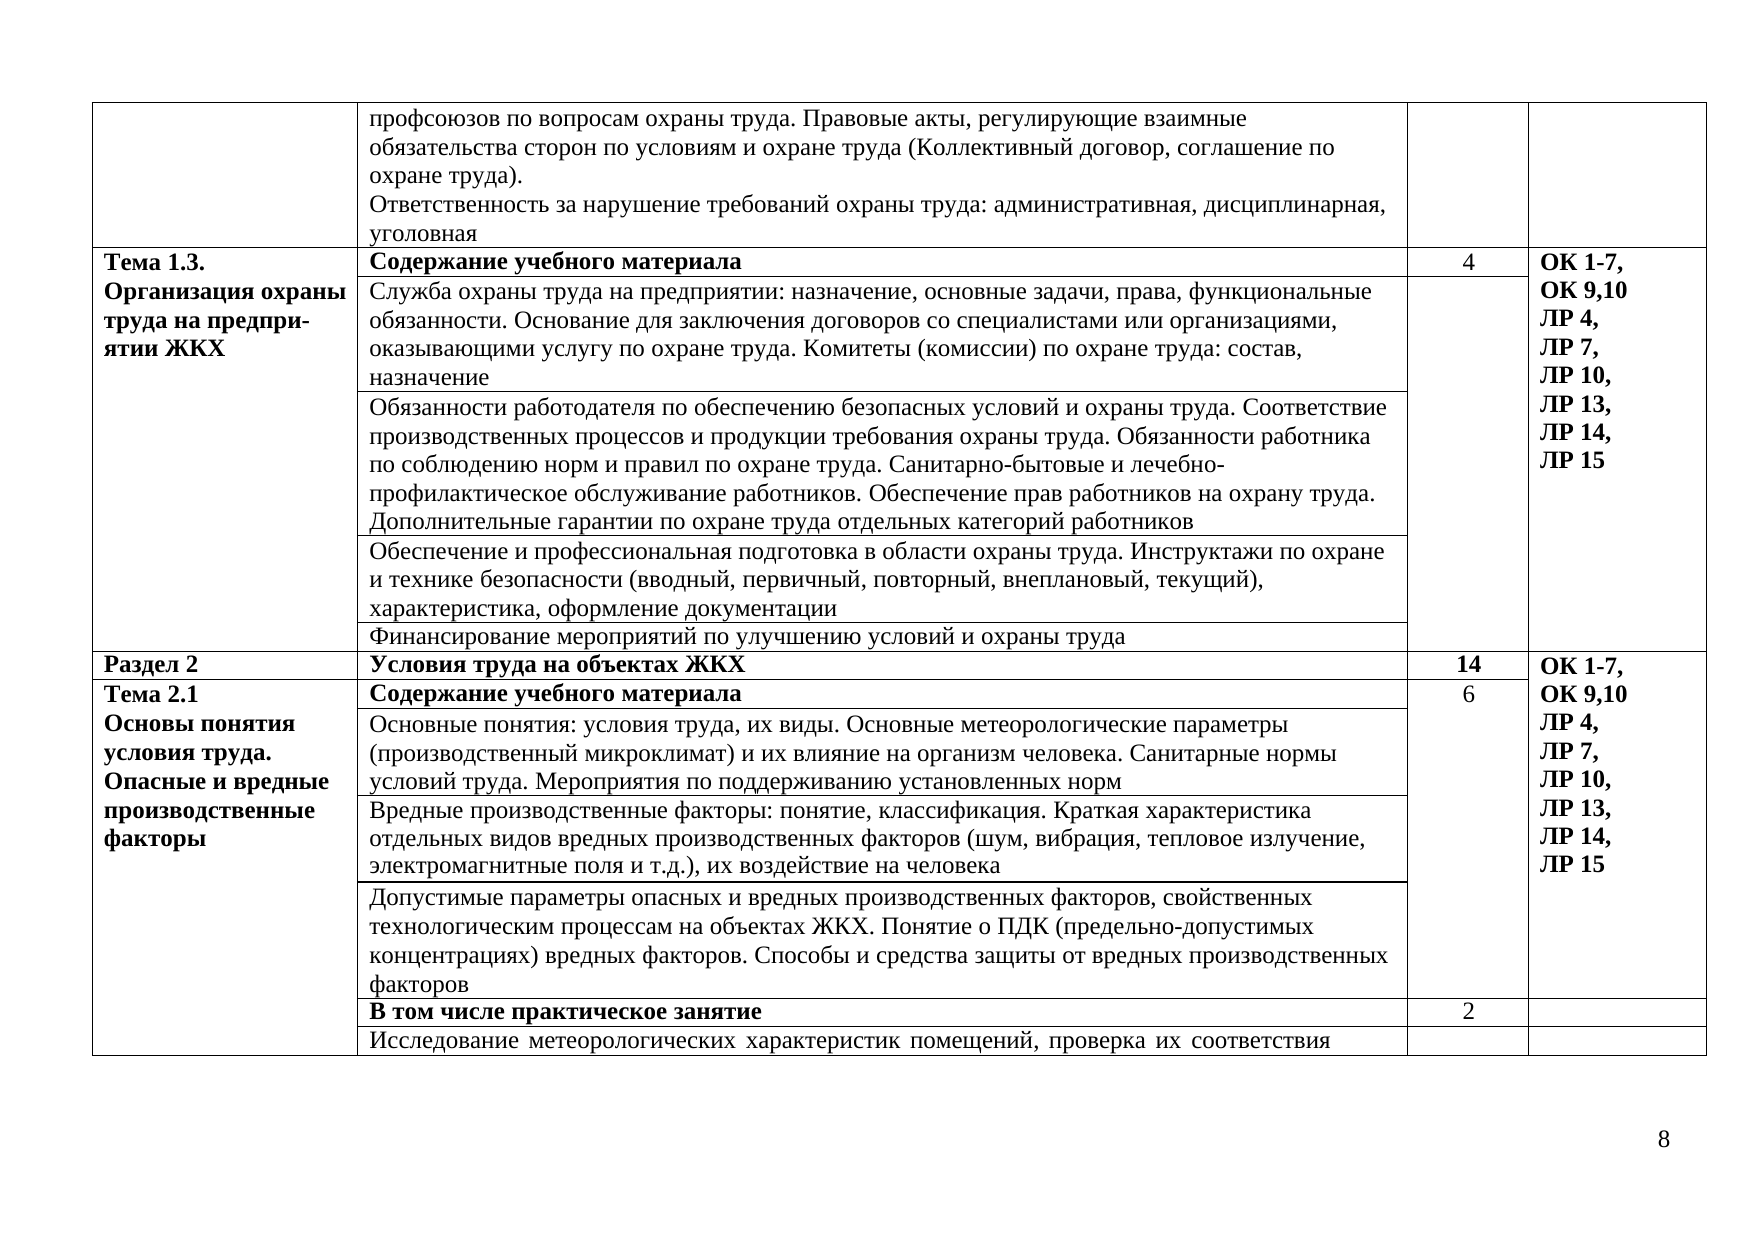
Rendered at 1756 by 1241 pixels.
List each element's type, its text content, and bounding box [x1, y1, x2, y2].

table_cell Обязанности работодателя по обеспечению безопасных условий и охраны труда. Соответствие производственных процессов и продукции требования охраны труда. Обязанности работника по соблюдению норм и правил по охране труда. Санитарно-бытовые и лечебно- профилактическое обслуживание работников. Обеспечение прав работников на охрану труда. Дополнительные гарантии по охране труда отдельных категорий работников [358, 392, 1407, 535]
table_cell Раздел 2 [93, 652, 357, 679]
table_cell Содержание учебного материала [358, 248, 1407, 276]
table_cell [1529, 999, 1706, 1026]
table_cell Тема 1.3. Организация охраны труда на предпри- ятии ЖКХ [93, 248, 357, 651]
table_header профсоюзов по вопросам охраны труда. Правовые акты, регулирующие взаимные обязательства сторон по условиям и охране труда (Коллективный договор, соглашение по охране труда). Ответственность за нарушение требований охраны труда: административная, дисциплинарная, уголовная [358, 103, 1407, 247]
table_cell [1529, 652, 1706, 997]
table_header [1408, 103, 1528, 247]
table_cell Условия труда на объектах ЖКХ [358, 652, 1407, 679]
table_cell ОК 1-7, ОК 9,10 ЛР 4, ЛР 7, ЛР 10, ЛР 13, ЛР 14, ЛР 15 [1529, 248, 1706, 651]
table_header [93, 103, 357, 247]
table_cell Обеспечение и профессиональная подготовка в области охраны труда. Инструктажи по охране и технике безопасности (вводный, первичный, повторный, внеплановый, текущий), характеристика, оформление документации [358, 536, 1407, 622]
table_cell [1408, 1027, 1528, 1055]
table_cell Содержание учебного материала [358, 680, 1407, 708]
table_cell Служба охраны труда на предприятии: назначение, основные задачи, права, функциональные обязанности. Основание для заключения договоров со специалистами или организациями, оказывающими услугу по охране труда. Комитеты (комиссии) по охране труда: состав, назначение [358, 277, 1407, 391]
table_cell [1529, 1027, 1706, 1055]
table_cell Вредные производственные факторы: понятие, классификация. Краткая характеристика отдельных видов вредных производственных факторов (шум, вибрация, тепловое излучение, электромагнитные поля и т.д.), их воздействие на человека [358, 796, 1407, 881]
table_cell 14 [1408, 652, 1528, 679]
table_cell 4 [1408, 248, 1528, 276]
table_cell В том числе практическое занятие [358, 999, 1407, 1026]
table_header [1529, 103, 1706, 247]
table_cell Тема 2.1 Основы понятия условия труда. Опасные и вредные производственные факторы [93, 680, 357, 1055]
table_cell [1408, 277, 1528, 651]
table_cell Основные понятия: условия труда, их виды. Основные метеорологические параметры (производственный микроклимат) и их влияние на организм человека. Санитарные нормы условий труда. Мероприятия по поддерживанию установленных норм [358, 709, 1407, 795]
table_cell Исследование метеорологических характеристик помещений, проверка их соответствия [358, 1027, 1407, 1055]
table_cell Финансирование мероприятий по улучшению условий и охраны труда [358, 623, 1407, 651]
table_cell Допустимые параметры опасных и вредных производственных факторов, свойственных технологическим процессам на объектах ЖКХ. Понятие о ПДК (предельно-допустимых концентрациях) вредных факторов. Способы и средства защиты от вредных производственных факторов [358, 883, 1407, 997]
table_cell 2 [1408, 999, 1528, 1026]
table_cell 6 [1408, 680, 1528, 997]
